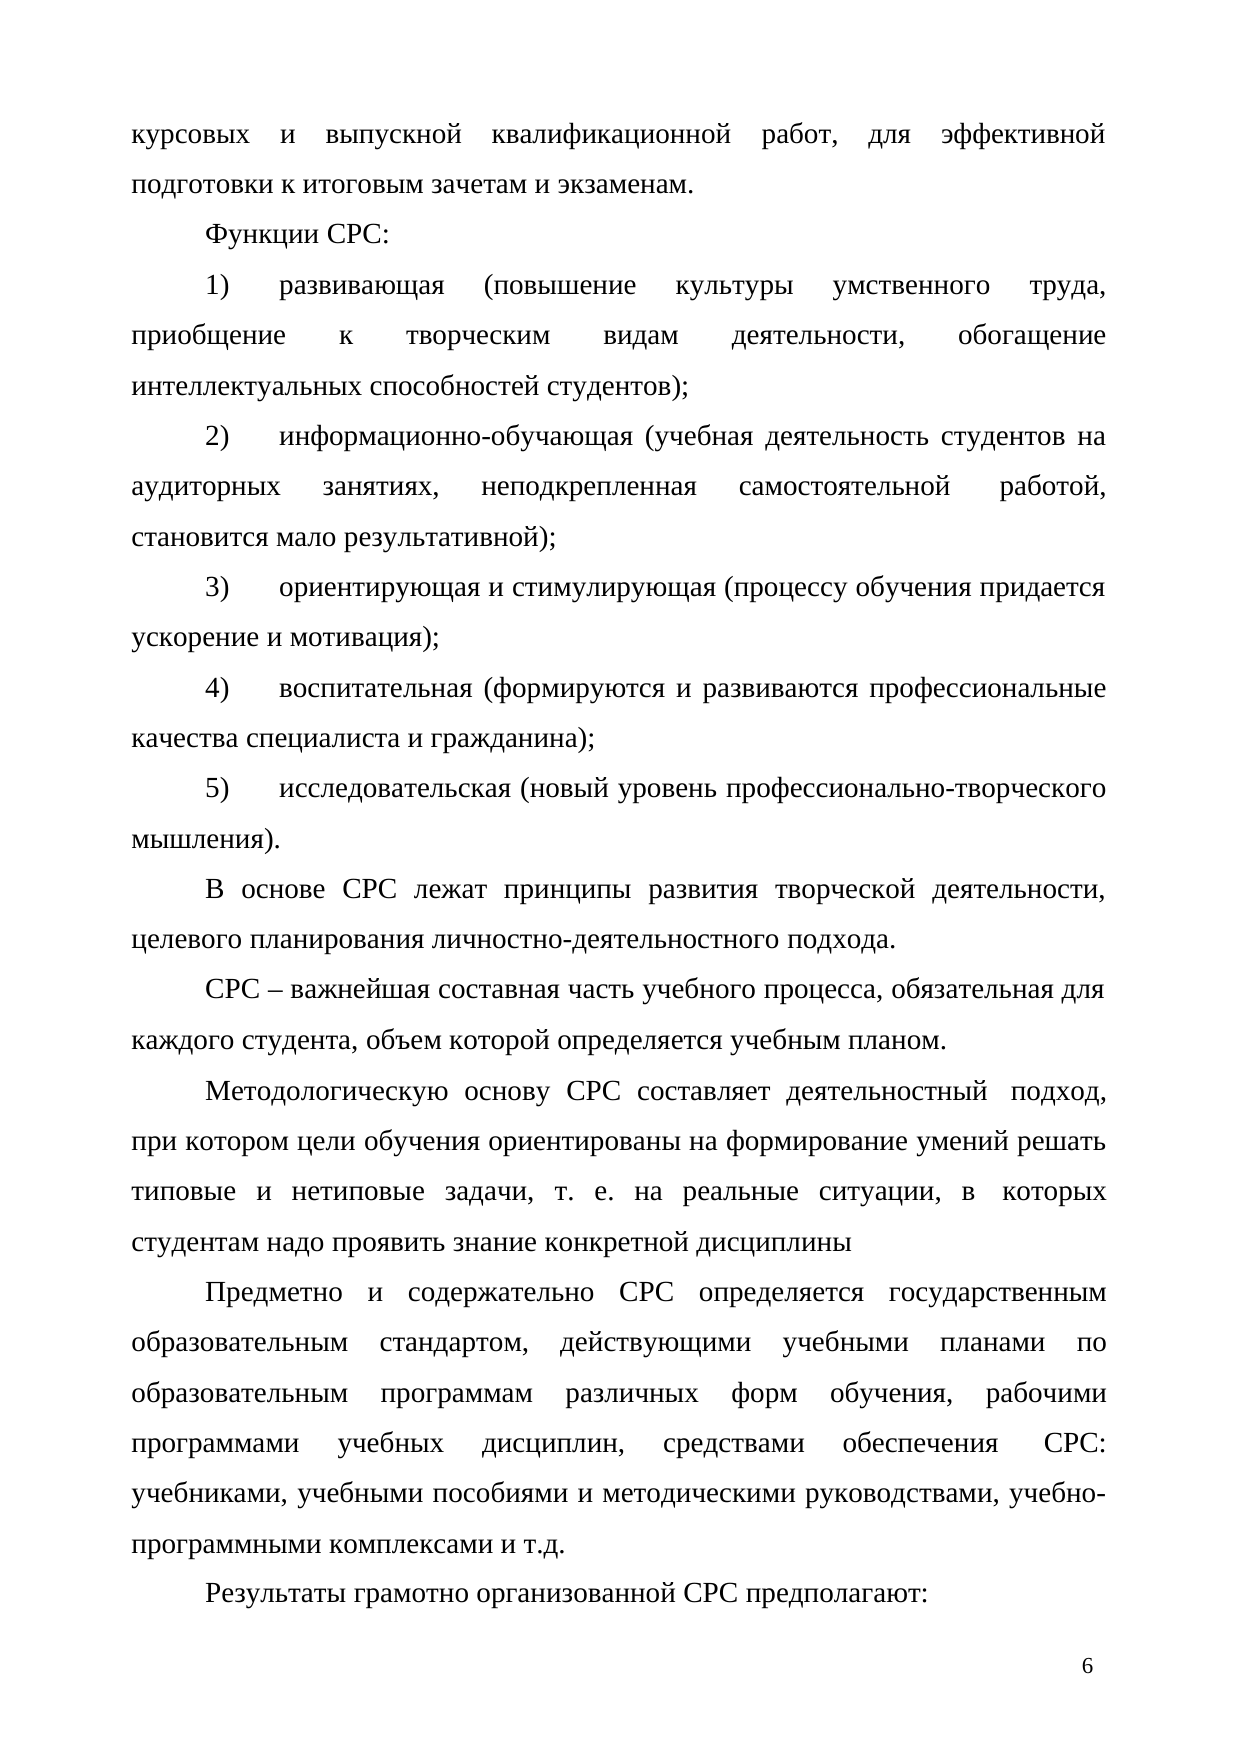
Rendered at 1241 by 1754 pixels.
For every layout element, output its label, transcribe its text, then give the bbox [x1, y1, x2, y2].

text Функции СРС: [205, 217, 1138, 250]
text Результаты грамотно организованной СРС предполагают: [205, 1576, 1138, 1609]
list развивающая (повышение культуры умственного труда, приобщение к творческим видам деятельности, обогащение интеллектуальных способностей студентов); [131, 267, 1106, 401]
list воспитательная (формируются и развиваются профессиональные качества специалиста и гражданина); [131, 670, 1107, 754]
list информационно-обучающая (учебная деятельность студентов на аудиторных занятиях, неподкрепленная самостоятельной работой, становится мало результативной); [131, 418, 1106, 552]
text В основе СРС лежат принципы развития творческой деятельности, целевого планирования личностно-деятельностного подхода. [131, 871, 1106, 955]
text курсовых и выпускной квалификационной работ, для эффективной подготовки к итоговым зачетам и экзаменам. [131, 116, 1106, 200]
text СРС – важнейшая составная часть учебного процесса, обязательная для каждого студента, объем которой определяется учебным планом. [131, 972, 1106, 1056]
list исследовательская (новый уровень профессионально-творческого мышления). [131, 770, 1107, 854]
text Методологическую основу СРС составляет деятельностный подход, при котором цели обучения ориентированы на формирование умений решать типовые и нетиповые задачи, т. е. на реальные ситуации, в которых студентам надо проявить знание конкретной дисциплины [131, 1073, 1107, 1257]
text Предметно и содержательно СРС определяется государственным образовательным стандартом, действующими учебными планами по образовательным программам различных форм обучения, рабочими программами учебных дисциплин, средствами обеспечения СРС: учебниками, учебными пособиями и методическими руководствами, учебно- программными комплексами и т.д. [131, 1274, 1107, 1559]
list ориентирующая и стимулирующая (процессу обучения придается ускорение и мотивация); [131, 569, 1106, 653]
